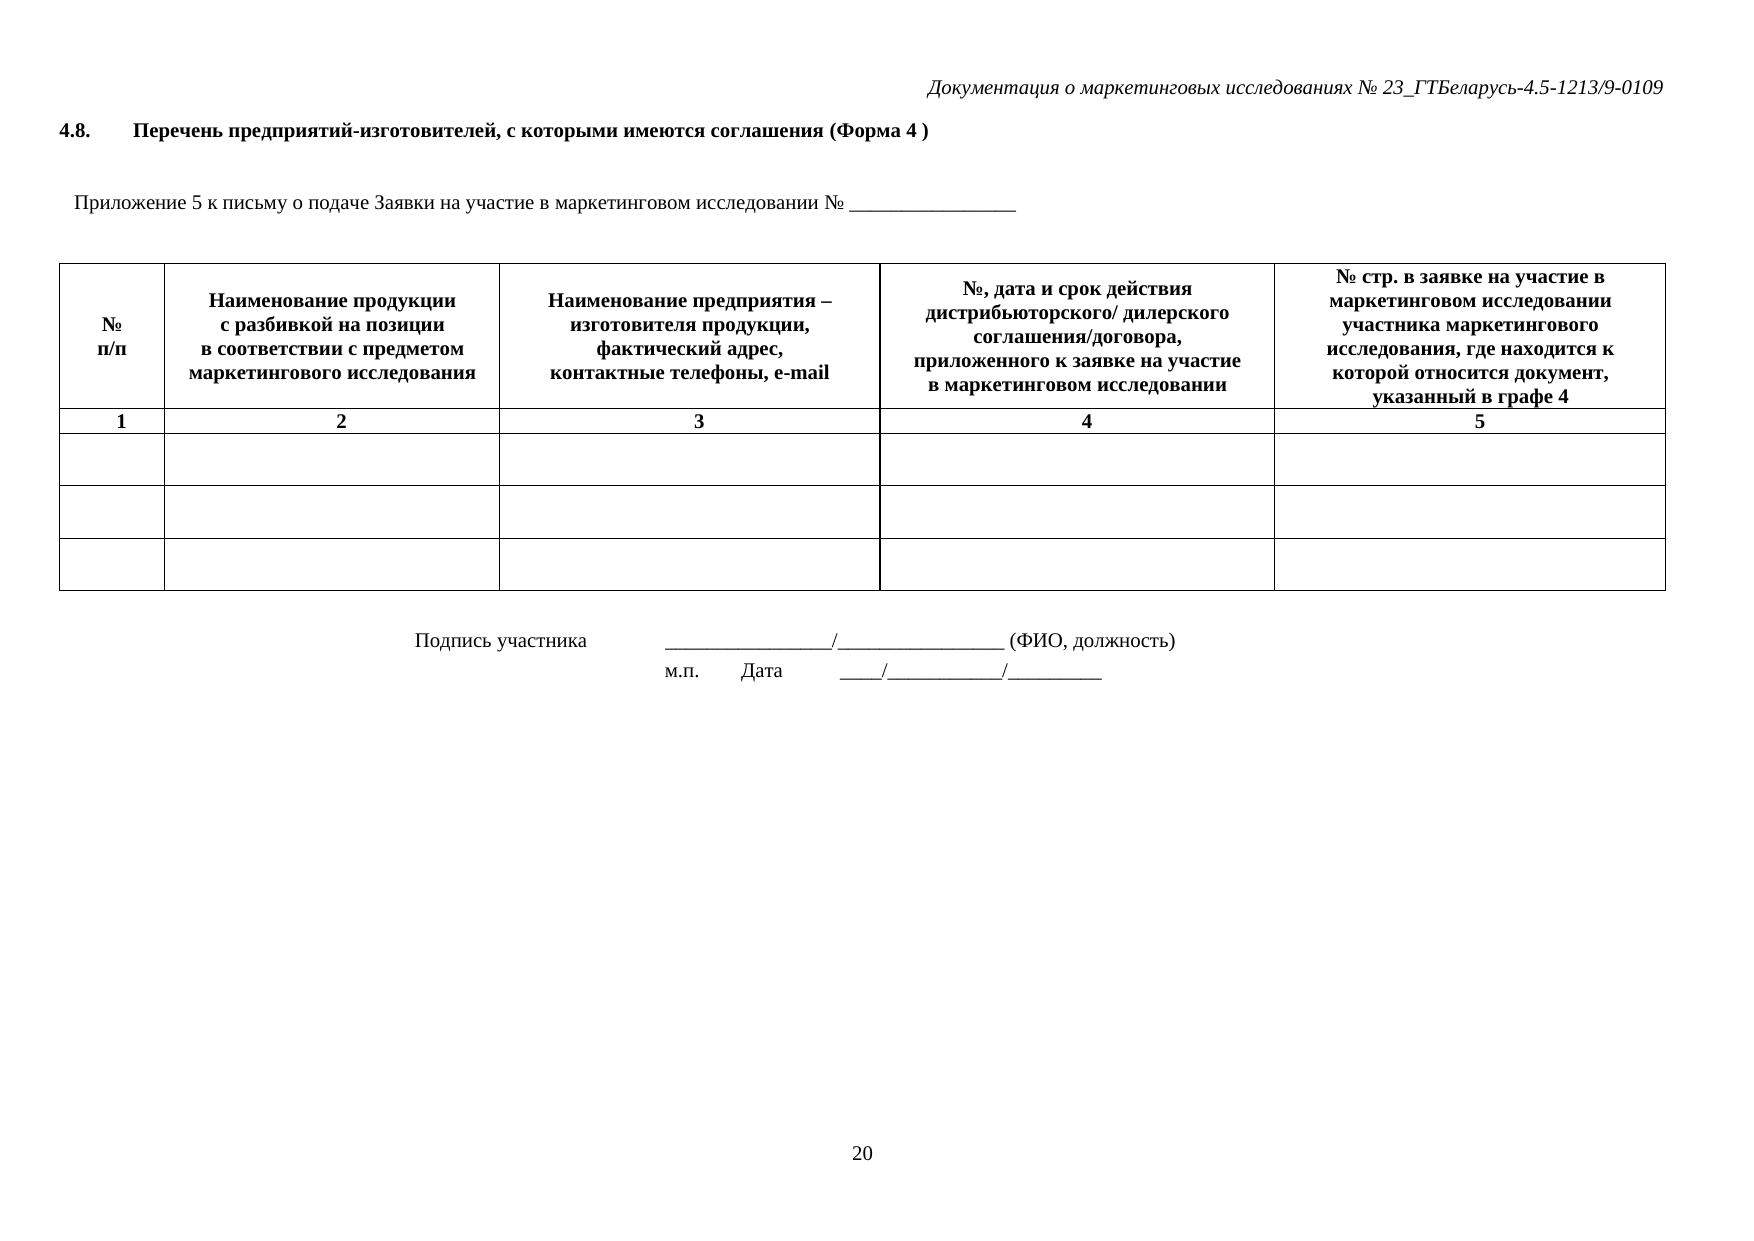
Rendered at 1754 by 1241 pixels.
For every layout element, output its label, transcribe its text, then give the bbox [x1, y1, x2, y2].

table_cell [60, 539, 164, 590]
table_cell [60, 434, 164, 485]
table_header Наименование продукции с разбивкой на позиции в соответствии с предметом маркетингового исследования [165, 264, 499, 408]
table_cell [60, 486, 164, 538]
table_cell 3 [500, 409, 879, 433]
table_cell [500, 539, 879, 590]
table_cell [1275, 539, 1665, 590]
table_cell [500, 434, 879, 485]
text Приложение 5 к письму о подаче Заявки на участие в маркетинговом исследовании № ________________ [59, 190, 1665, 214]
text м.п. Дата ____/___________/_________ [326, 658, 1665, 682]
table_header № стр. в заявке на участие в маркетинговом исследовании участника маркетингового исследования, где находится к которой относится документ, указанный в графе 4 [1275, 264, 1665, 408]
table_cell [1275, 486, 1665, 538]
table_cell 4 [881, 409, 1274, 433]
table_cell 5 [1275, 409, 1665, 433]
table_cell [165, 434, 499, 485]
table_cell 2 [165, 409, 499, 433]
table_header Наименование предприятия – изготовителя продукции, фактический адрес, контактные телефоны, e-mail [500, 264, 879, 408]
table_header №, дата и срок действия дистрибьюторского/ дилерского соглашения/договора, приложенного к заявке на участие в маркетинговом исследовании [881, 264, 1274, 408]
table_cell [881, 486, 1274, 538]
table_cell [165, 486, 499, 538]
table_cell [1275, 434, 1665, 485]
table_cell [165, 539, 499, 590]
table_cell [881, 539, 1274, 590]
table_cell 1 [60, 409, 164, 433]
text Подпись участника ________________/________________ (ФИО, должность) [326, 628, 1665, 652]
table_header № п/п [60, 264, 164, 408]
table_cell [500, 486, 879, 538]
list Перечень предприятий-изготовителей, с которыми имеются соглашения (Форма 4 ) [59, 118, 1665, 142]
table_cell [881, 434, 1274, 485]
